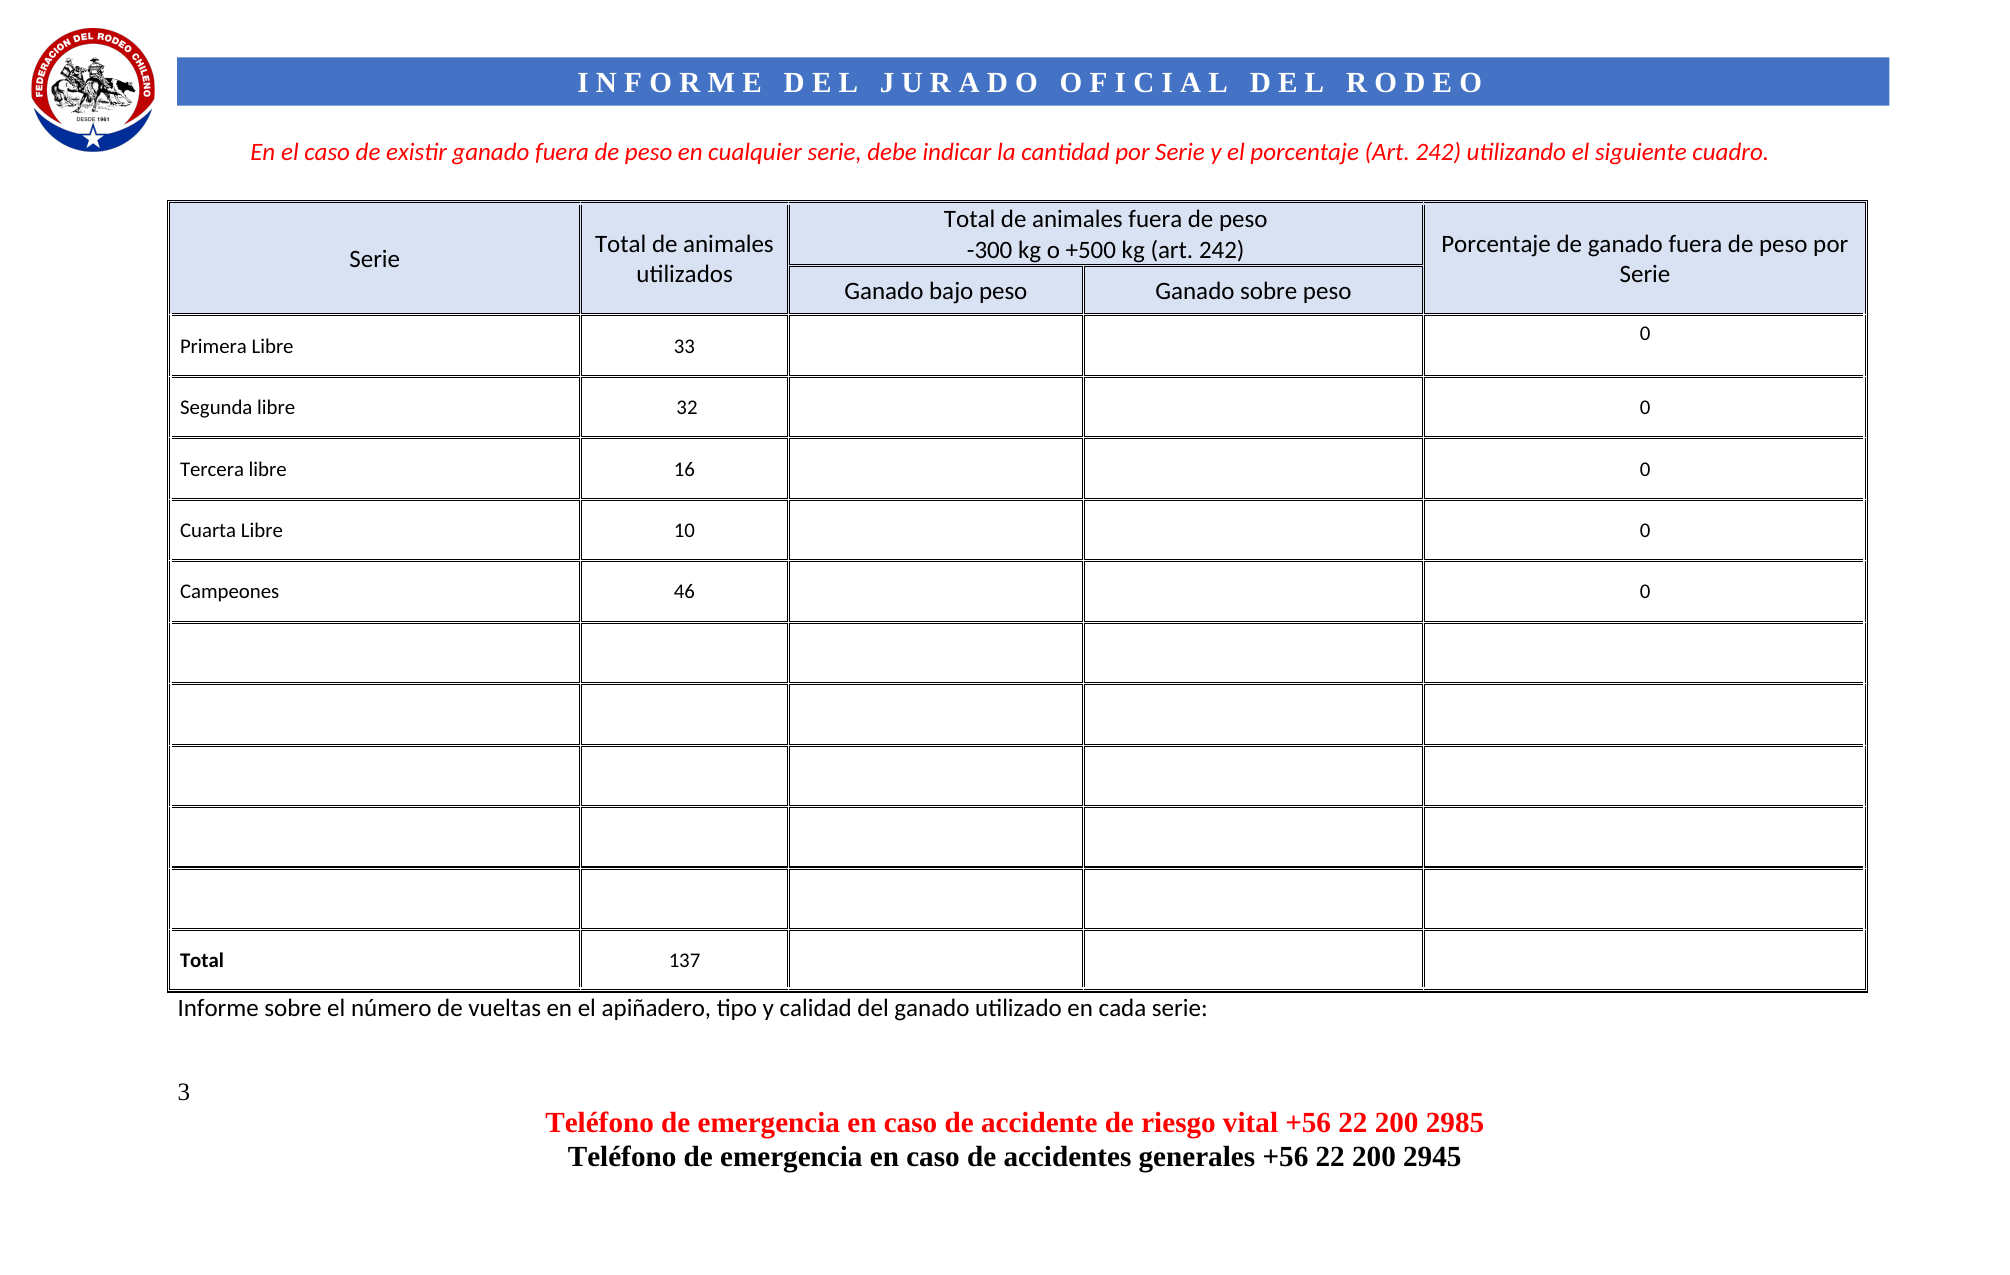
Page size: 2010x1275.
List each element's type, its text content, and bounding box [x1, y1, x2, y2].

table_cell [1423, 682, 1866, 743]
table_cell [582, 808, 787, 866]
table_cell 0 [1423, 559, 1866, 621]
table_cell [582, 685, 787, 743]
table_cell Primera Libre [169, 313, 581, 375]
table_cell [1425, 621, 1865, 682]
text Informe sobre el número de vueltas en el apiñadero, tipo y calidad del ganado utilizado en cada serie: [177, 192, 1890, 1023]
table_cell 16 [582, 439, 787, 498]
table_cell [582, 747, 787, 805]
table_cell [790, 316, 1082, 375]
table_cell [169, 805, 581, 866]
table_cell Segunda libre [170, 375, 579, 436]
table_header Serie [169, 201, 581, 313]
table_cell [582, 624, 787, 682]
table_cell [170, 744, 579, 805]
table_cell [1085, 501, 1422, 559]
text En el caso de existir ganado fuera de peso en cualquier serie, debe indicar la cantidad por Serie y el porcentaje (Art. 242) utilizando el siguiente cuadro. [250, 136, 1890, 167]
table_cell [1085, 747, 1422, 805]
table_cell Total [169, 928, 581, 989]
table_cell [1423, 805, 1866, 866]
table_cell [790, 870, 1082, 928]
table_header Total de animales utilizados [581, 203, 788, 313]
table_cell [790, 378, 1082, 436]
table_cell [1085, 870, 1422, 928]
table_cell [1425, 866, 1865, 928]
table_cell [790, 439, 1082, 498]
table_cell 137 [581, 931, 788, 989]
table_cell Tercera libre [169, 436, 581, 498]
table_cell 46 [582, 562, 787, 621]
table_cell 0 [1425, 375, 1865, 436]
table_cell [790, 808, 1082, 866]
picture [31, 28, 155, 152]
table_cell 0 [1425, 498, 1865, 559]
table_cell [1084, 931, 1423, 989]
table_cell Cuarta Libre [170, 498, 579, 559]
table_cell [1085, 685, 1422, 743]
table_cell [582, 870, 787, 928]
table_cell [790, 562, 1082, 621]
table_cell [1085, 378, 1422, 436]
table_cell 10 [582, 501, 787, 559]
table_cell Campeones [169, 559, 581, 621]
table_cell [790, 624, 1082, 682]
table_cell [1085, 316, 1422, 375]
table_cell Ganado sobre peso [1085, 267, 1422, 313]
table_cell 0 [1423, 436, 1866, 498]
table_cell [170, 621, 579, 682]
table_cell [1085, 562, 1422, 621]
table_cell [1423, 928, 1866, 989]
table_cell [790, 501, 1082, 559]
table_cell [790, 685, 1082, 743]
table_cell [1085, 624, 1422, 682]
table_header Total de animales fuera de peso -300 kg o +500 kg (art. 242) [788, 203, 1423, 264]
table_cell [1085, 439, 1422, 498]
table_cell [170, 866, 579, 928]
table_cell [790, 747, 1082, 805]
table_header Porcentaje de ganado fuera de peso por Serie [1423, 203, 1865, 313]
table_cell [169, 682, 581, 743]
table_cell [1085, 808, 1422, 866]
table_cell 32 [582, 378, 787, 436]
table_cell [788, 931, 1083, 989]
table_cell Ganado bajo peso [790, 267, 1082, 313]
table_cell 33 [582, 316, 787, 375]
table_cell [1425, 744, 1865, 805]
table_cell 0 [1423, 313, 1866, 375]
